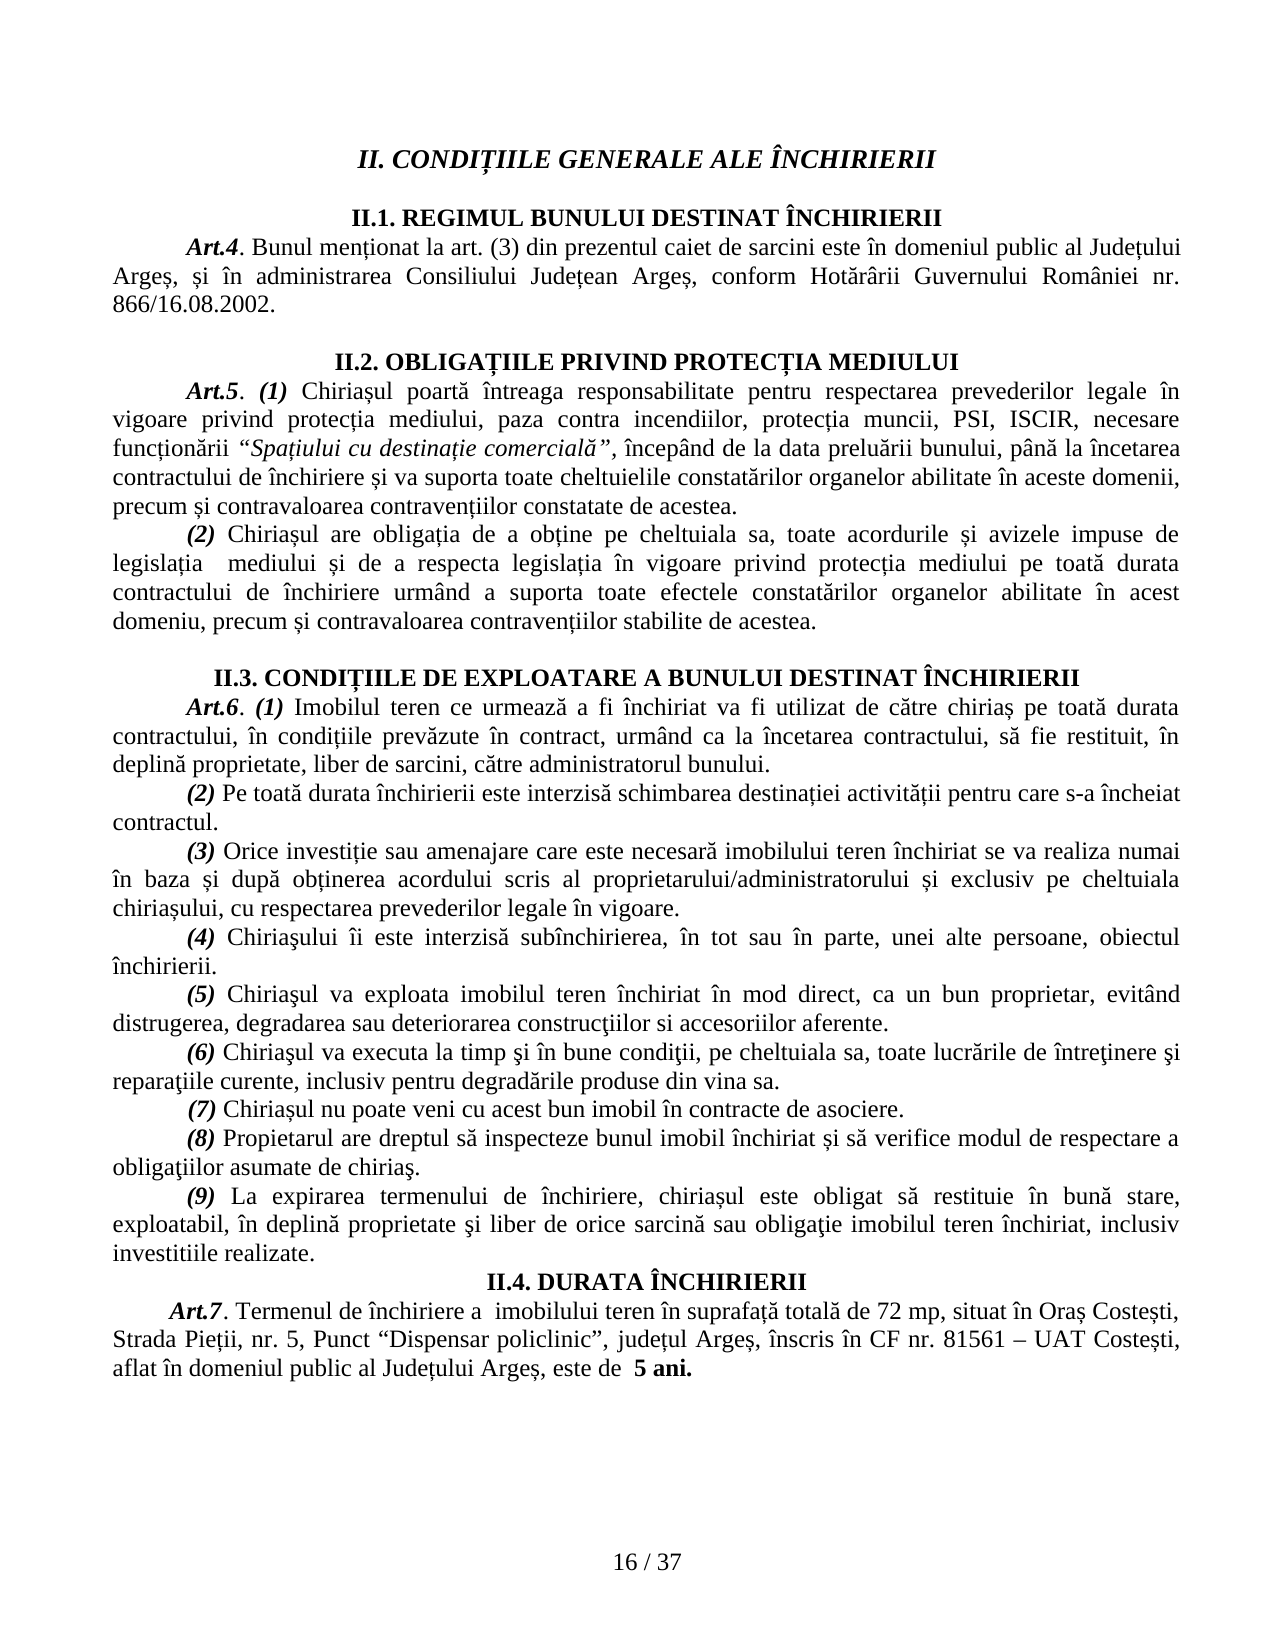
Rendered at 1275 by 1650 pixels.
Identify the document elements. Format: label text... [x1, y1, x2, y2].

text (5) Chiriaşul va exploata imobilul teren închiriat în mod direct, ca un bun proprietar, evitând distrugerea, degradarea sau deteriorarea construcţiilor si accesoriilor aferente. [112, 979, 1181, 1037]
text (7) Chiriașul nu poate veni cu acest bun imobil în contracte de asociere. [112, 1094, 1181, 1123]
text (4) Chiriaşului îi este interzisă subînchirierea, în tot sau în parte, unei alte persoane, obiectul închirierii. [112, 922, 1181, 979]
text (3) Orice investiție sau amenajare care este necesară imobilului teren închiriat se va realiza numai în baza și după obținerea acordului scris al proprietarului/administratorului și exclusiv pe cheltuiala chiriașului, cu respectarea prevederilor legale în vigoare. [112, 836, 1181, 922]
text Art.5. (1) Chiriașul poartă întreaga responsabilitate pentru respectarea prevederilor legale în vigoare privind protecția mediului, paza contra incendiilor, protecția muncii, PSI, ISCIR, necesare funcționării “Spațiului cu destinație comercială”, începând de la data preluării bunului, până la încetarea contractului de închiriere și va suporta toate cheltuielile constatărilor organelor abilitate în aceste domenii, precum și contravaloarea contravențiilor constatate de acestea. [112, 376, 1181, 519]
text II.4. DURATA ÎNCHIRIERII [112, 1267, 1181, 1296]
text II. CONDIȚIILE GENERALE ALE ÎNCHIRIERII [112, 143, 1181, 174]
text (2) Pe toată durata închirierii este interzisă schimbarea destinației activității pentru care s-a încheiat contractul. [112, 778, 1181, 836]
text II.2. OBLIGAȚIILE PRIVIND PROTECȚIA MEDIULUI [112, 347, 1181, 376]
text II.3. CONDIȚIILE DE EXPLOATARE A BUNULUI DESTINAT ÎNCHIRIERII [112, 663, 1181, 692]
text Art.6. (1) Imobilul teren ce urmează a fi închiriat va fi utilizat de către chiriaș pe toată durata contractului, în condițiile prevăzute în contract, urmând ca la încetarea contractului, să fie restituit, în deplină proprietate, liber de sarcini, către administratorul bunului. [112, 692, 1181, 778]
text Art.4. Bunul menționat la art. (3) din prezentul caiet de sarcini este în domeniul public al Județului Argeș, și în administrarea Consiliului Județean Argeș, conform Hotărârii Guvernului României nr. 866/16.08.2002. [112, 232, 1181, 318]
text Art.7. Termenul de închiriere a imobilului teren în suprafață totală de 72 mp, situat în Oraș Costești, Strada Pieții, nr. 5, Punct “Dispensar policlinic”, județul Argeș, înscris în CF nr. 81561 – UAT Costești, aflat în domeniul public al Județului Argeș, este de 5 ani. [112, 1296, 1181, 1382]
text (8) Propietarul are dreptul să inspecteze bunul imobil închiriat și să verifice modul de respectare a obligaţiilor asumate de chiriaş. [112, 1123, 1181, 1181]
text (2) Chiriașul are obligația de a obține pe cheltuiala sa, toate acordurile și avizele impuse de legislația mediului și de a respecta legislația în vigoare privind protecția mediului pe toată durata contractului de închiriere urmând a suporta toate efectele constatărilor organelor abilitate în acest domeniu, precum și contravaloarea contravențiilor stabilite de acestea. [112, 519, 1181, 634]
text (6) Chiriaşul va executa la timp şi în bune condiţii, pe cheltuiala sa, toate lucrările de întreţinere şi reparaţiile curente, inclusiv pentru degradările produse din vina sa. [112, 1037, 1181, 1094]
text II.1. REGIMUL BUNULUI DESTINAT ÎNCHIRIERII [112, 203, 1181, 232]
text (9) La expirarea termenului de închiriere, chiriașul este obligat să restituie în bună stare, exploatabil, în deplină proprietate şi liber de orice sarcină sau obligaţie imobilul teren închiriat, inclusiv investitiile realizate. [112, 1181, 1181, 1267]
